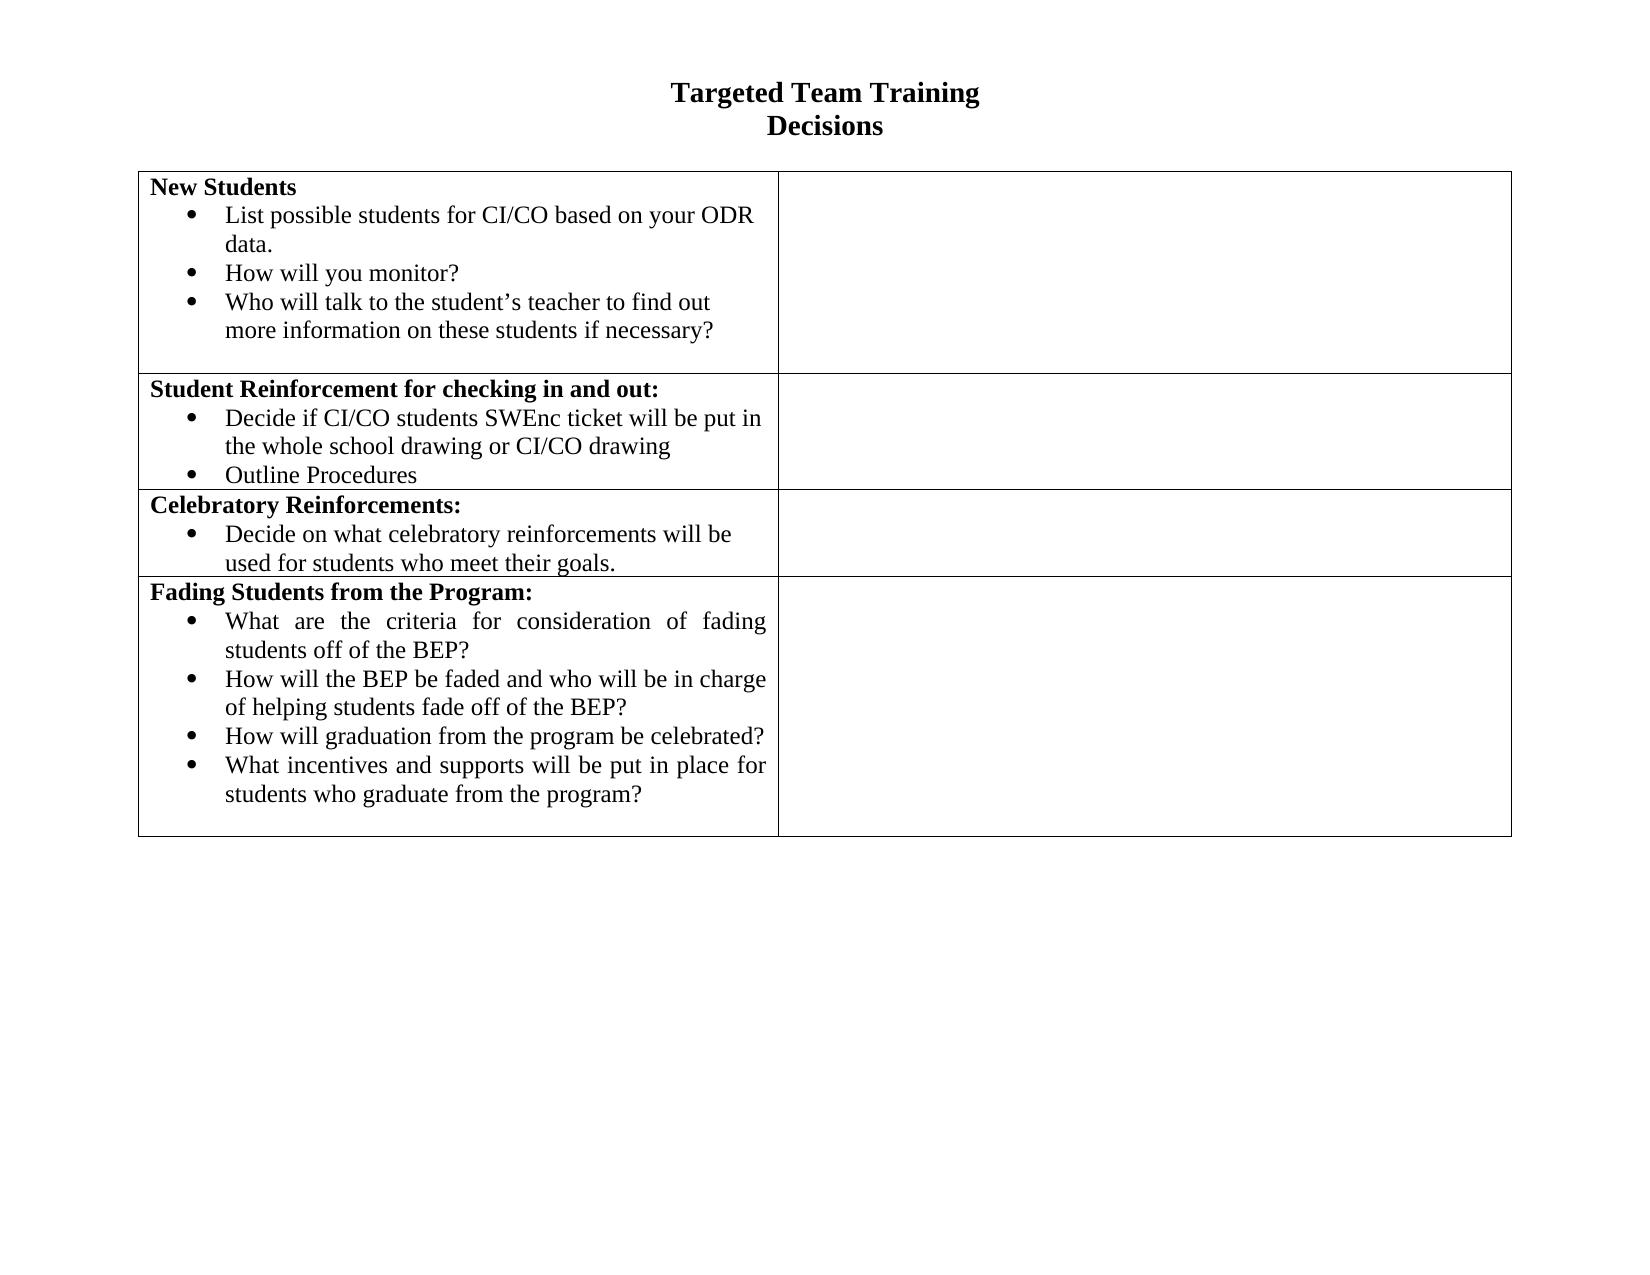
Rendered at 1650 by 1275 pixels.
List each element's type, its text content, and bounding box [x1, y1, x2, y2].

table_cell [779, 172, 1511, 373]
table_cell Student Reinforcement for checking in and out: Decide if CI/CO students SWEnc ticket will be put in the whole school drawing or CI/CO drawing Outline Procedures [139, 374, 778, 489]
table_cell Fading Students from the Program: What are the criteria for consideration of fading students off of the BEP? How will the BEP be faded and who will be in charge of helping students fade off of the BEP? How will graduation from the program be celebrated? What incentives and supports will be put in place for students who graduate from the program? [139, 577, 778, 836]
table_cell [779, 490, 1511, 576]
table_cell [779, 577, 1511, 836]
table_cell [779, 374, 1511, 489]
table_cell Celebratory Reinforcements: Decide on what celebratory reinforcements will be used for students who meet their goals. [139, 490, 778, 576]
table_cell New Students List possible students for CI/CO based on your ODR data. How will you monitor? Who will talk to the student’s teacher to find out more information on these students if necessary? [139, 172, 778, 373]
